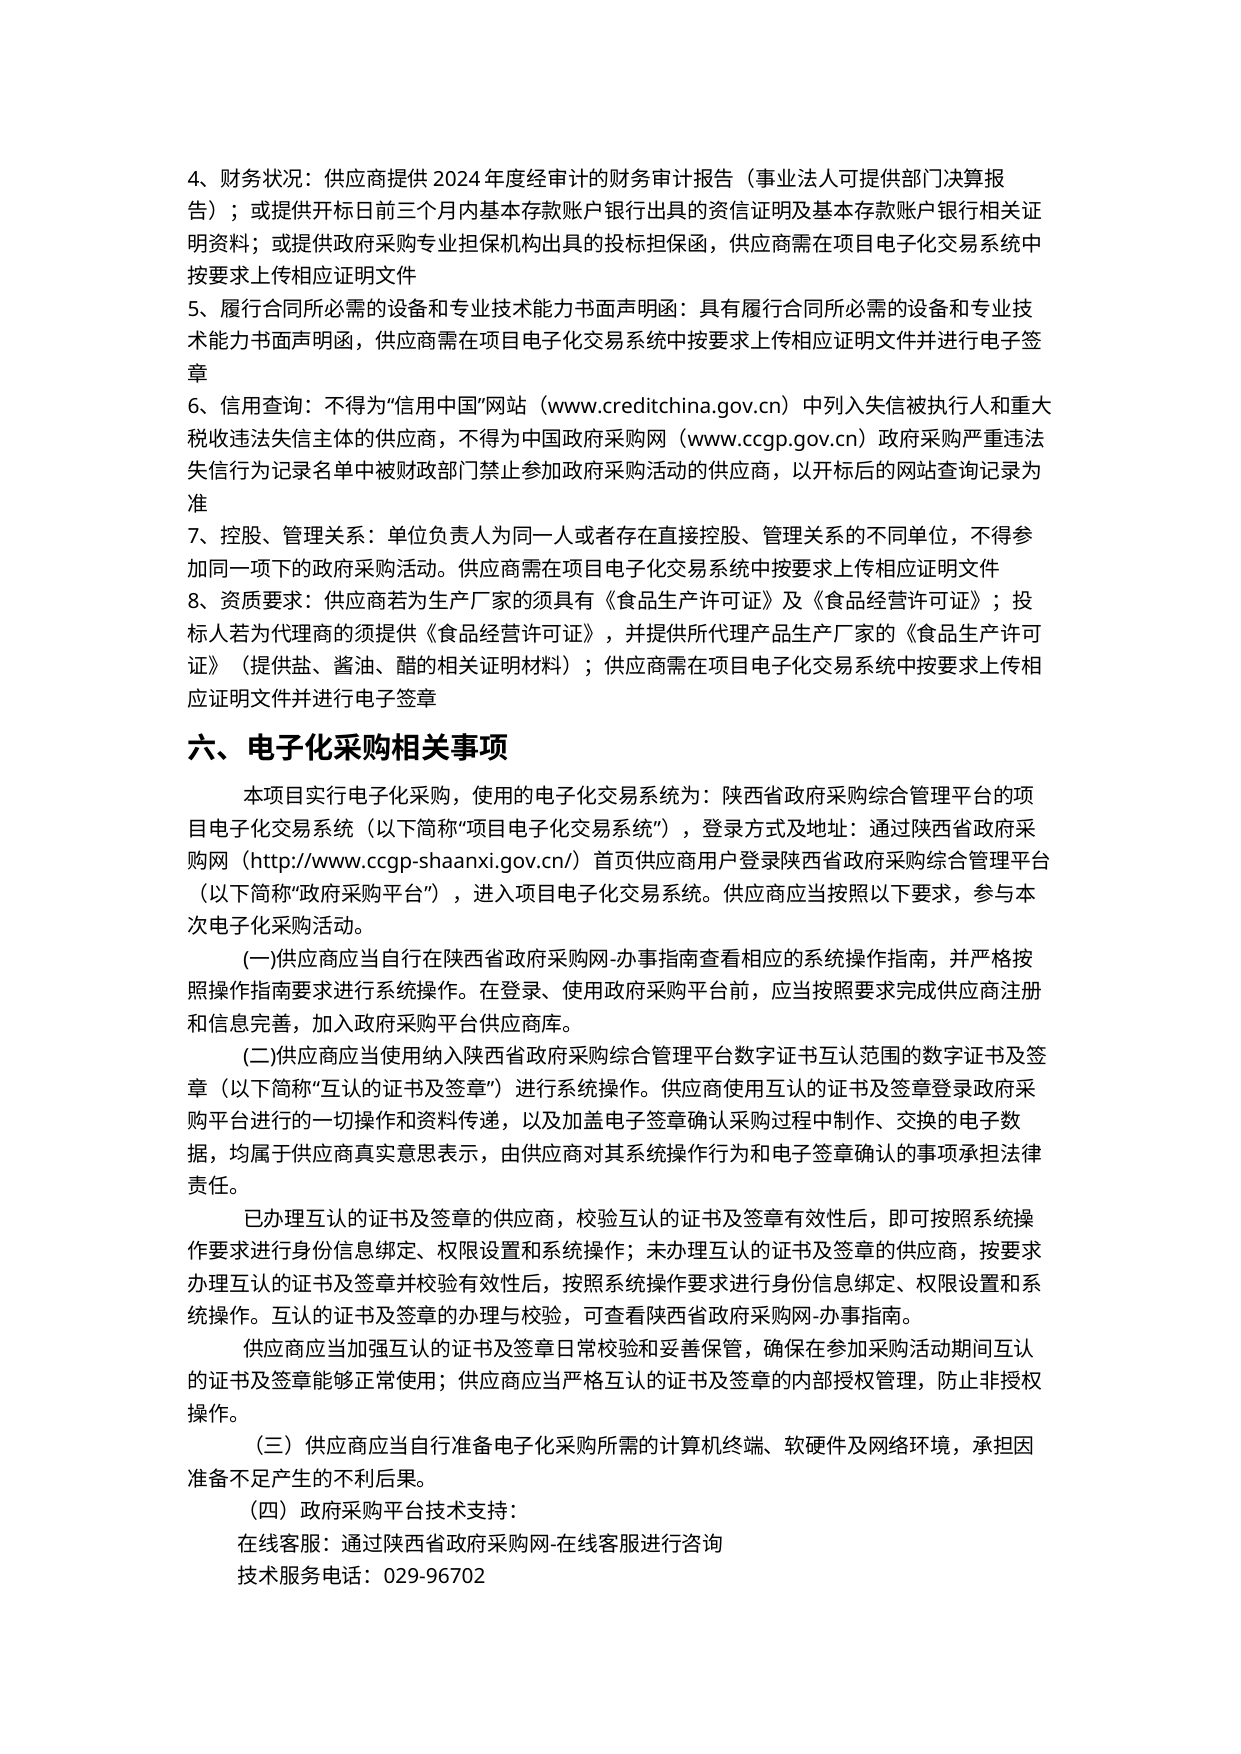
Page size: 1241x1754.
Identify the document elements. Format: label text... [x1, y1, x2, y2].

text 本项目实行电子化采购，使用的电子化交易系统为：陕西省政府采购综合管理平台的项目电子化交易系统（以下简称“项目电子化交易系统”），登录方式及地址：通过陕西省政府采购网（http://www.ccgp-shaanxi.gov.cn/）首页供应商用户登录陕西省政府采购综合管理平台（以下简称“政府采购平台”），进入项目电子化交易系统。供应商应当按照以下要求，参与本次电子化采购活动。 [187, 779, 1053, 942]
text （四）政府采购平台技术支持： [187, 1494, 1053, 1527]
text （三）供应商应当自行准备电子化采购所需的计算机终端、软硬件及网络环境，承担因准备不足产生的不利后果。 [187, 1429, 1053, 1494]
text 7、控股、管理关系：单位负责人为同一人或者存在直接控股、管理关系的不同单位，不得参加同一项下的政府采购活动。供应商需在项目电子化交易系统中按要求上传相应证明文件 [187, 519, 1053, 584]
text 在线客服：通过陕西省政府采购网-在线客服进行咨询 [187, 1527, 1053, 1559]
text 供应商应当加强互认的证书及签章日常校验和妥善保管，确保在参加采购活动期间互认的证书及签章能够正常使用；供应商应当严格互认的证书及签章的内部授权管理，防止非授权操作。 [187, 1332, 1053, 1429]
text 6、信用查询：不得为“信用中国”网站（www.creditchina.gov.cn）中列入失信被执行人和重大税收违法失信主体的供应商，不得为中国政府采购网（www.ccgp.gov.cn）政府采购严重违法失信行为记录名单中被财政部门禁止参加政府采购活动的供应商，以开标后的网站查询记录为准 [187, 389, 1053, 519]
text 技术服务电话：029-96702 [187, 1559, 1053, 1592]
text (二)供应商应当使用纳入陕西省政府采购综合管理平台数字证书互认范围的数字证书及签章（以下简称“互认的证书及签章”）进行系统操作。供应商使用互认的证书及签章登录政府采购平台进行的一切操作和资料传递，以及加盖电子签章确认采购过程中制作、交换的电子数据，均属于供应商真实意思表示，由供应商对其系统操作行为和电子签章确认的事项承担法律责任。 [187, 1039, 1053, 1202]
text 8、资质要求：供应商若为生产厂家的须具有《食品生产许可证》及《食品经营许可证》；投标人若为代理商的须提供《食品经营许可证》，并提供所代理产品生产厂家的《食品生产许可证》（提供盐、酱油、醋的相关证明材料）；供应商需在项目电子化交易系统中按要求上传相应证明文件并进行电子签章 [187, 584, 1053, 714]
text (一)供应商应当自行在陕西省政府采购网-办事指南查看相应的系统操作指南，并严格按照操作指南要求进行系统操作。在登录、使用政府采购平台前，应当按照要求完成供应商注册和信息完善，加入政府采购平台供应商库。 [187, 942, 1053, 1039]
text 5、履行合同所必需的设备和专业技术能力书面声明函：具有履行合同所必需的设备和专业技术能力书面声明函，供应商需在项目电子化交易系统中按要求上传相应证明文件并进行电子签章 [187, 292, 1053, 389]
text 已办理互认的证书及签章的供应商，校验互认的证书及签章有效性后，即可按照系统操作要求进行身份信息绑定、权限设置和系统操作；未办理互认的证书及签章的供应商，按要求办理互认的证书及签章并校验有效性后，按照系统操作要求进行身份信息绑定、权限设置和系统操作。互认的证书及签章的办理与校验，可查看陕西省政府采购网-办事指南。 [187, 1202, 1053, 1332]
text 4、财务状况：供应商提供2024年度经审计的财务审计报告（事业法人可提供部门决算报告）；或提供开标日前三个月内基本存款账户银行出具的资信证明及基本存款账户银行相关证明资料；或提供政府采购专业担保机构出具的投标担保函，供应商需在项目电子化交易系统中按要求上传相应证明文件 [187, 162, 1053, 292]
text 六、电子化采购相关事项 [187, 714, 1053, 779]
